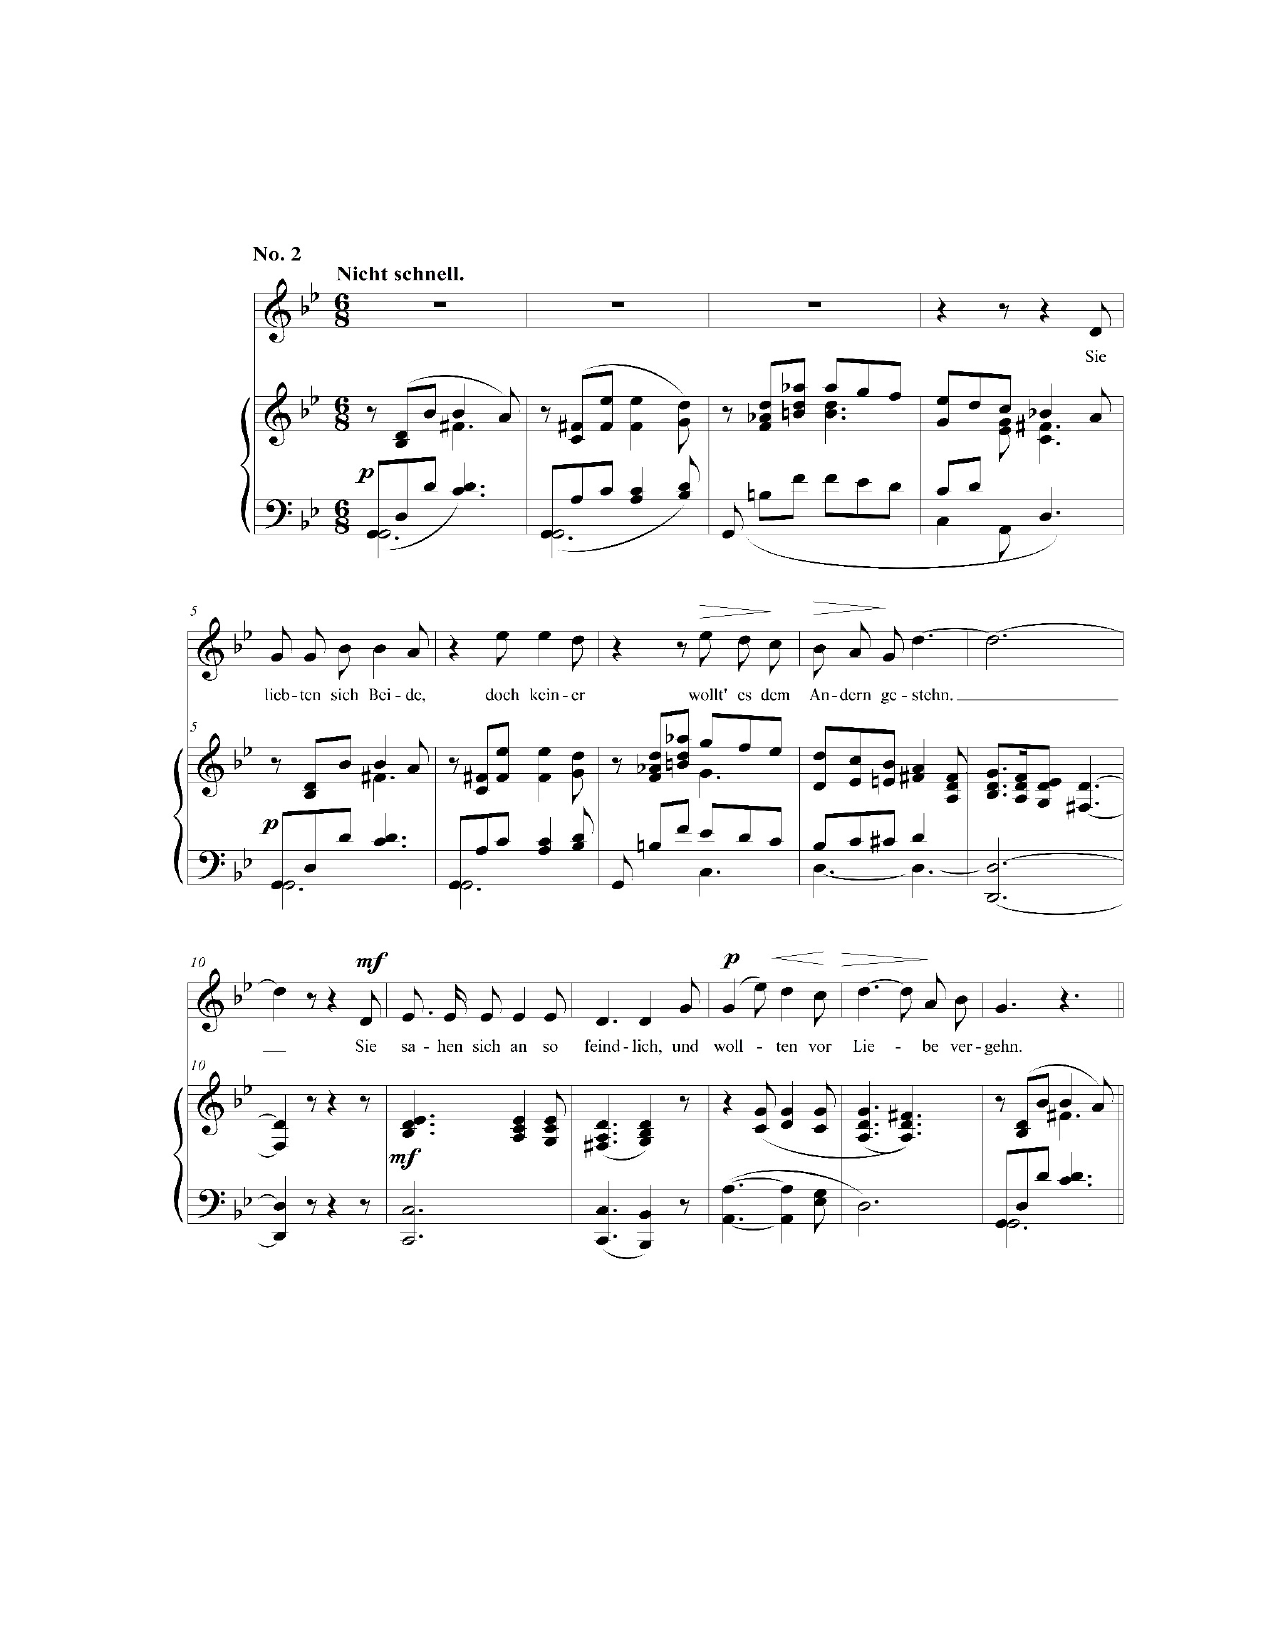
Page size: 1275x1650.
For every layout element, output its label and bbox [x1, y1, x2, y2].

picture [150, 195, 1168, 1263]
